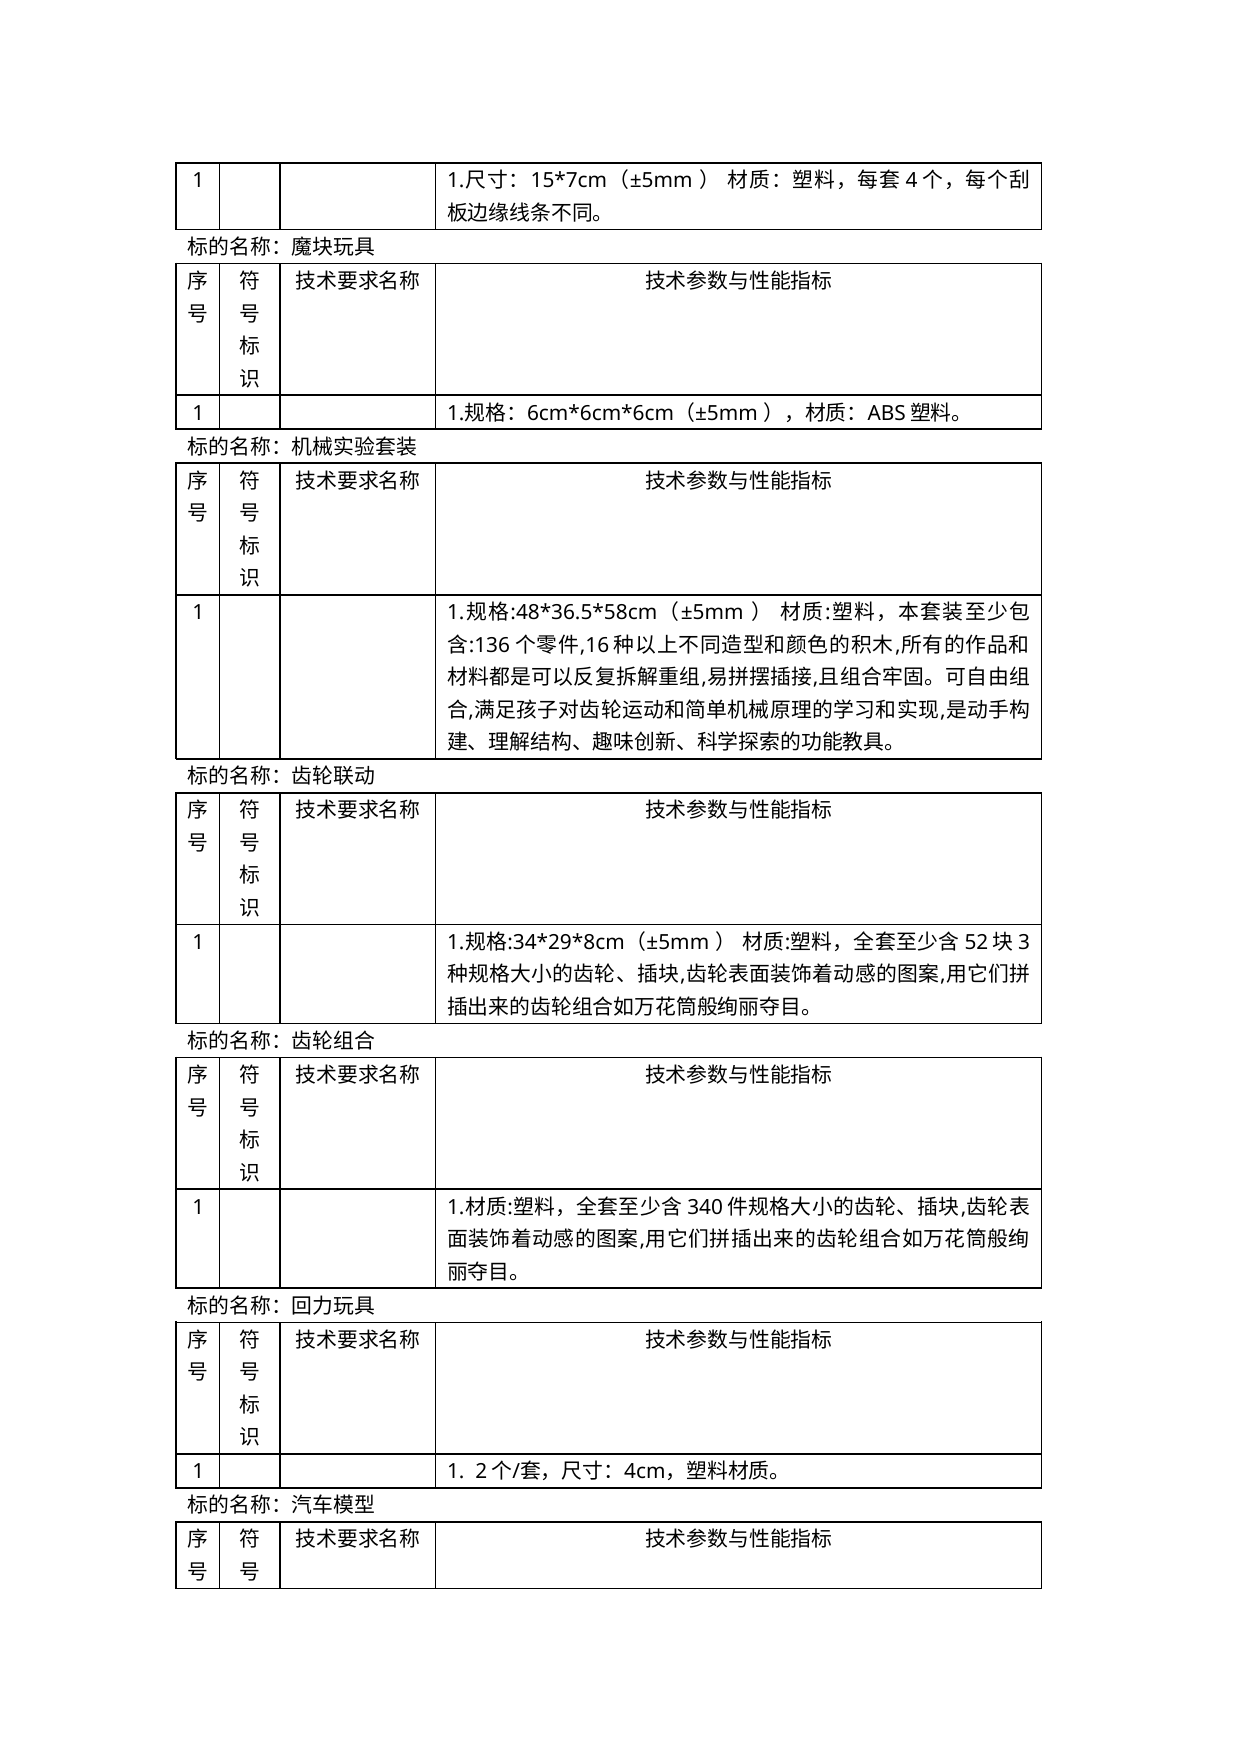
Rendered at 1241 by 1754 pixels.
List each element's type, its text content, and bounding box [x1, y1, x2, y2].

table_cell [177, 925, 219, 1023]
text 标的名称：齿轮联动 [187, 759, 1053, 792]
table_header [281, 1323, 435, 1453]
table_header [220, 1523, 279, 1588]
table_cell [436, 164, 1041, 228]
text 标的名称：汽车模型 [187, 1488, 1053, 1521]
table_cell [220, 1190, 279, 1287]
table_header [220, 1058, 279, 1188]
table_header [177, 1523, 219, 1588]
text 标的名称：机械实验套装 [187, 430, 1053, 462]
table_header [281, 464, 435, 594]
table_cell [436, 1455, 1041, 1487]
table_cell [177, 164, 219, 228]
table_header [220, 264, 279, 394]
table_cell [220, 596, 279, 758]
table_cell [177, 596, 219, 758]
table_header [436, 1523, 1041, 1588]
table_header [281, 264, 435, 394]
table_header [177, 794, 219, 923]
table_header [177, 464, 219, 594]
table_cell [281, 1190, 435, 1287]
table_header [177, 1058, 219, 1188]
text 标的名称：回力玩具 [187, 1289, 1053, 1321]
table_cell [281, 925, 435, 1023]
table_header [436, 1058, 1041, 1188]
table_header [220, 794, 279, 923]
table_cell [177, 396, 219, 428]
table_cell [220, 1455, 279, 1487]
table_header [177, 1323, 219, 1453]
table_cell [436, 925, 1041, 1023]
text 标的名称：魔块玩具 [187, 230, 1053, 263]
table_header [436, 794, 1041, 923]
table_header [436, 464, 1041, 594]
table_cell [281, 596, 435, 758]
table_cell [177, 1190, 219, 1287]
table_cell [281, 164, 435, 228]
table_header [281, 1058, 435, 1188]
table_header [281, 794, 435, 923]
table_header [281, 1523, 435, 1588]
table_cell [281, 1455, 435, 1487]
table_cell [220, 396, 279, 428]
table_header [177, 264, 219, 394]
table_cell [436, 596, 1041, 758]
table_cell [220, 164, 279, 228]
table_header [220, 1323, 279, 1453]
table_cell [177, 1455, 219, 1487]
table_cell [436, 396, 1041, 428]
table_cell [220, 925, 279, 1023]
text 标的名称：齿轮组合 [187, 1024, 1053, 1057]
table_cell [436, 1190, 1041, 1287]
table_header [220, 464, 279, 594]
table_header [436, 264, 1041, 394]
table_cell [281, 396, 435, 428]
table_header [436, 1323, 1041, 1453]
